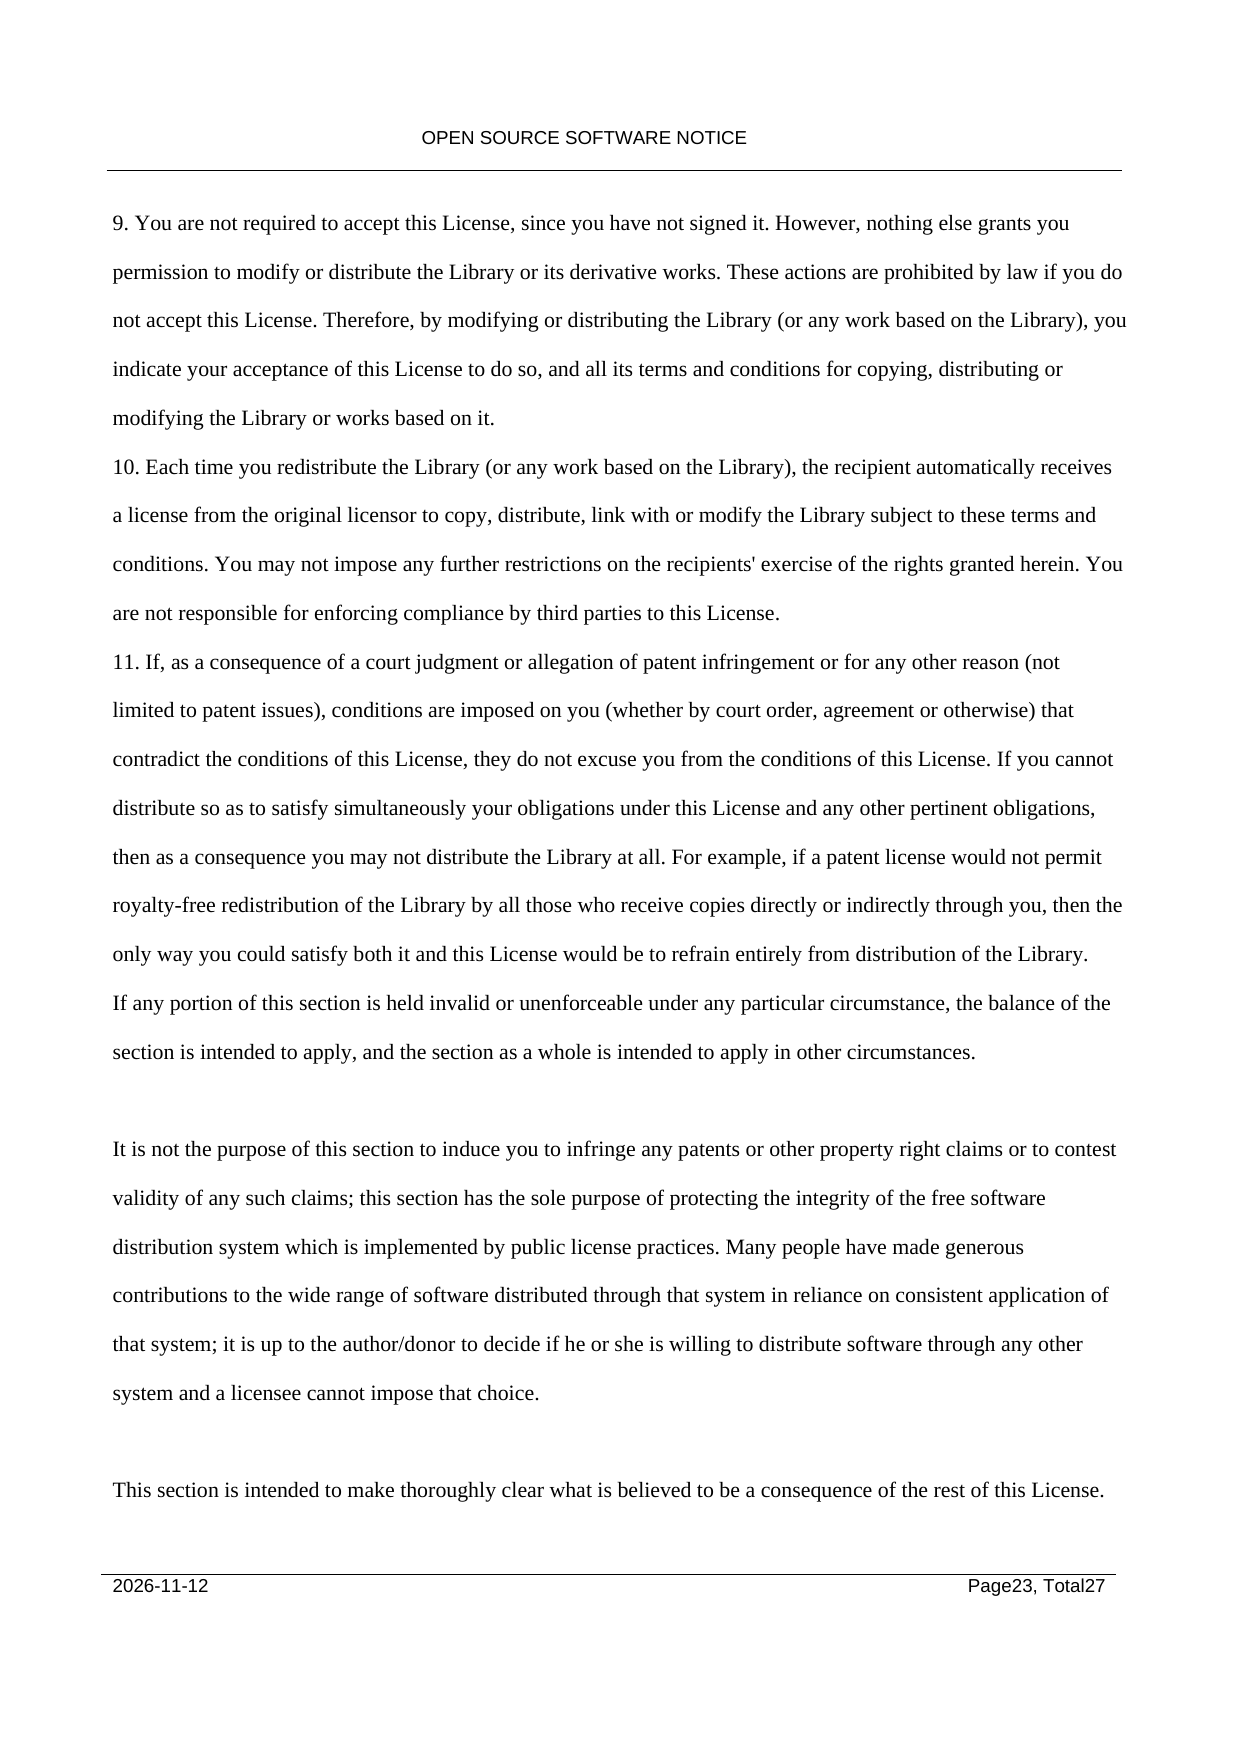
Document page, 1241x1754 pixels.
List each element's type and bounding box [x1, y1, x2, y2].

text [112, 206, 1128, 1506]
